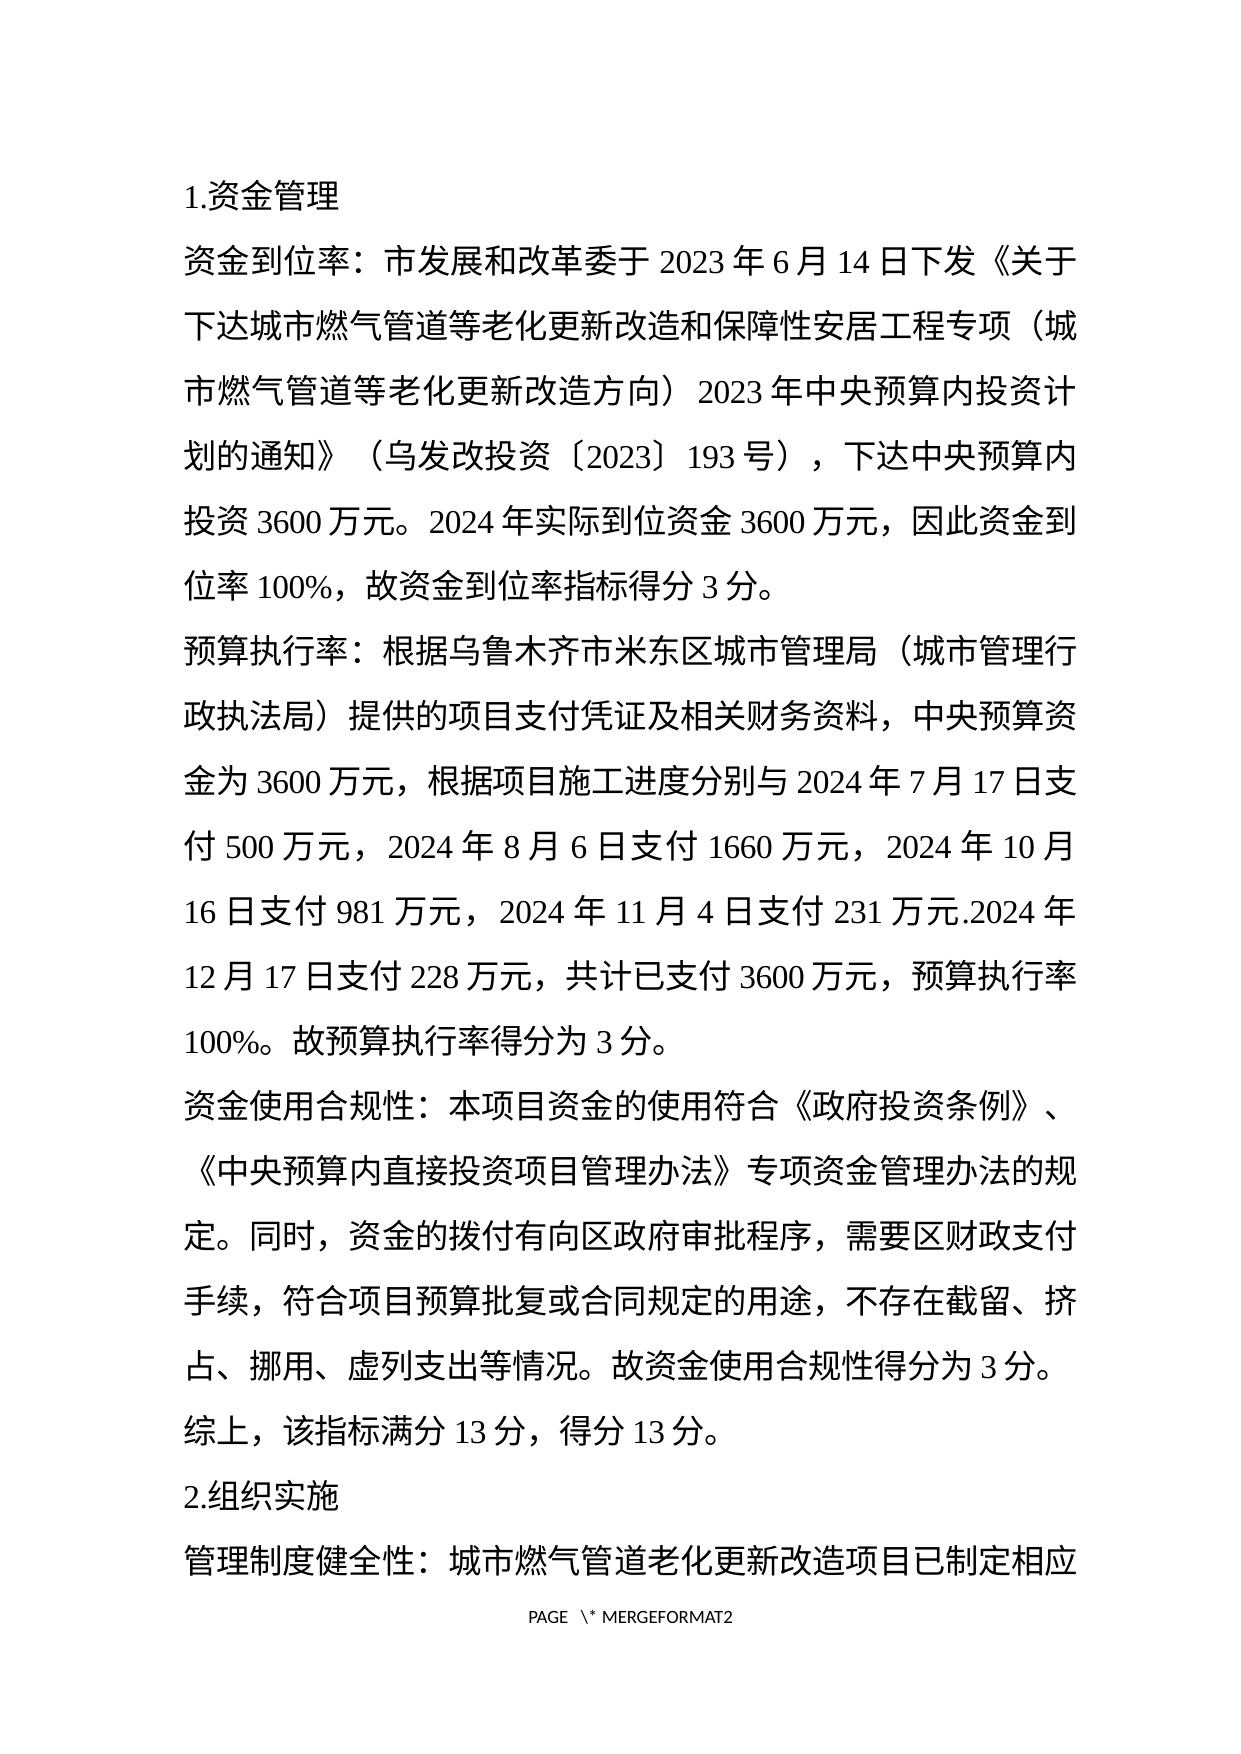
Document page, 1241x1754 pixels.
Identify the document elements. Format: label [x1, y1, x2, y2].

text [183, 162, 1078, 1592]
